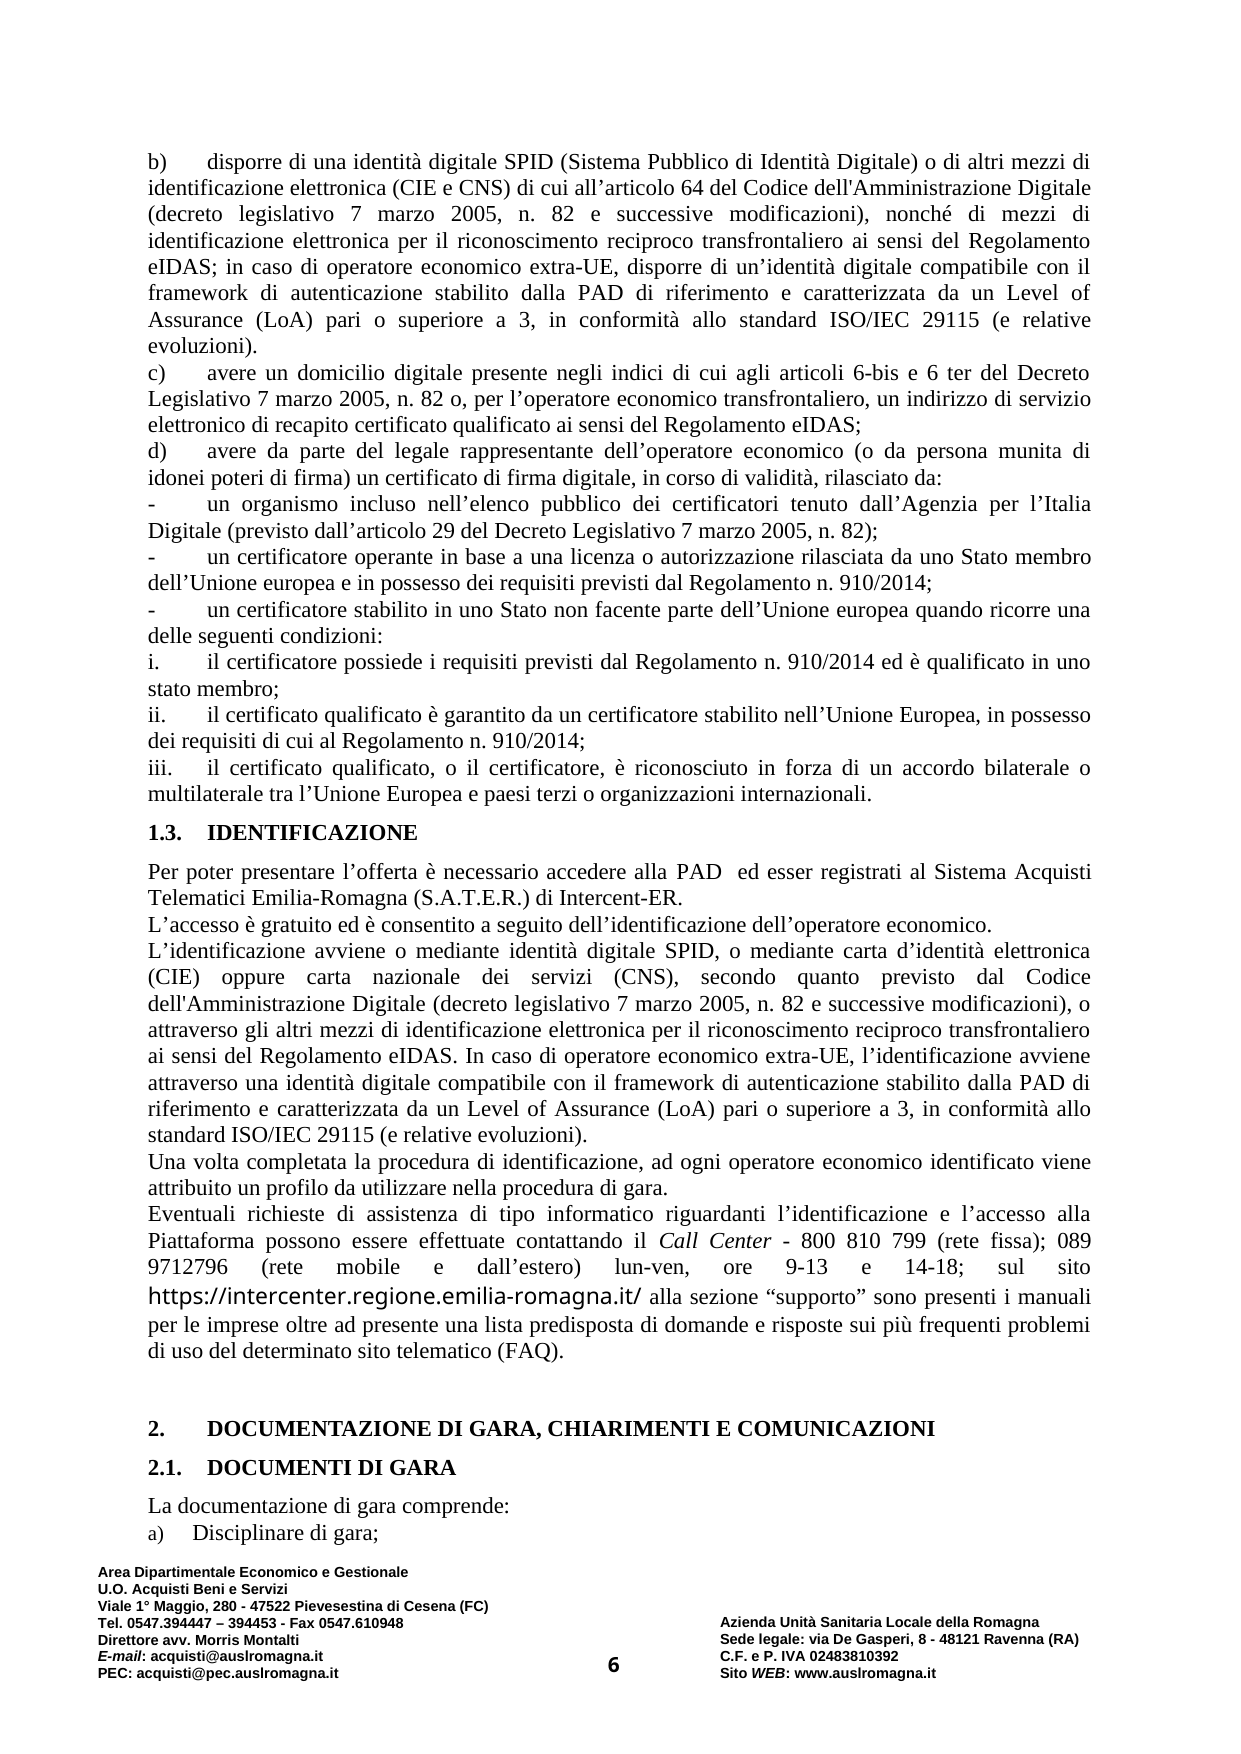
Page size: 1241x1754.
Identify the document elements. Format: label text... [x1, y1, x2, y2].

text Per poter presentare l’offerta è necessario accedere alla PAD ed esser registrati al Sistema Acquisti Telematici Emilia-Romagna (S.A.T.E.R.) di Intercent-ER. [148, 858, 1092, 911]
text i. il certificatore possiede i requisiti previsti dal Regolamento n. 910/2014 ed è qualificato in uno stato membro; [148, 648, 1092, 701]
text L’identificazione avviene o mediante identità digitale SPID, o mediante carta d’identità elettronica (CIE) oppure carta nazionale dei servizi (CNS), secondo quanto previsto dal Codice dell'Amministrazione Digitale (decreto legislativo 7 marzo 2005, n. 82 e successive modificazioni), o attraverso gli altri mezzi di identificazione elettronica per il riconoscimento reciproco transfrontaliero ai sensi del Regolamento eIDAS. In caso di operatore economico extra-UE, l’identificazione avviene attraverso una identità digitale compatibile con il framework di autenticazione stabilito dalla PAD di riferimento e caratterizzata da un Level of Assurance (LoA) pari o superiore a 3, in conformità allo standard ISO/IEC 29115 (e relative evoluzioni). [148, 937, 1092, 1148]
subtitle 1.3. IDENTIFICAZIONE [148, 819, 1092, 845]
text L’accesso è gratuito ed è consentito a seguito dell’identificazione dell’operatore economico. [148, 911, 1092, 937]
text Eventuali richieste di assistenza di tipo informatico riguardanti l’identificazione e l’accesso alla Piattaforma possono essere effettuate contattando il Call Center - 800 810 799 (rete fissa); 089 9712796 (rete mobile e dall’estero) lun-ven, ore 9-13 e 14-18; sul sito https://intercenter.regione.emilia-romagna.it/ alla sezione “supporto” sono presenti i manuali per le imprese oltre ad presente una lista predisposta di domande e risposte sui più frequenti problemi di uso del determinato sito telematico (FAQ). [148, 1201, 1092, 1363]
title 2. DOCUMENTAZIONE DI GARA, CHIARIMENTI E COMUNICAZIONI [148, 1415, 1092, 1441]
text - un organismo incluso nell’elenco pubblico dei certificatori tenuto dall’Agenzia per l’Italia Digitale (previsto dall’articolo 29 del Decreto Legislativo 7 marzo 2005, n. 82); [148, 490, 1092, 543]
text ii. il certificato qualificato è garantito da un certificatore stabilito nell’Unione Europea, in possesso dei requisiti di cui al Regolamento n. 910/2014; [148, 701, 1092, 754]
text c) avere un domicilio digitale presente negli indici di cui agli articoli 6-bis e 6 ter del Decreto Legislativo 7 marzo 2005, n. 82 o, per l’operatore economico transfrontaliero, un indirizzo di servizio elettronico di recapito certificato qualificato ai sensi del Regolamento eIDAS; [148, 358, 1092, 438]
list Disciplinare di gara; [148, 1519, 1092, 1545]
text iii. il certificato qualificato, o il certificatore, è riconosciuto in forza di un accordo bilaterale o multilaterale tra l’Unione Europea e paesi terzi o organizzazioni internazionali. [148, 754, 1092, 807]
subtitle 2.1. DOCUMENTI DI GARA [148, 1454, 1092, 1480]
text La documentazione di gara comprende: [148, 1493, 1092, 1519]
text - un certificatore operante in base a una licenza o autorizzazione rilasciata da uno Stato membro dell’Unione europea e in possesso dei requisiti previsti dal Regolamento n. 910/2014; [148, 543, 1092, 596]
text Una volta completata la procedura di identificazione, ad ogni operatore economico identificato viene attribuito un profilo da utilizzare nella procedura di gara. [148, 1148, 1092, 1201]
text - un certificatore stabilito in uno Stato non facente parte dell’Unione europea quando ricorre una delle seguenti condizioni: [148, 596, 1092, 648]
text b) disporre di una identità digitale SPID (Sistema Pubblico di Identità Digitale) o di altri mezzi di identificazione elettronica (CIE e CNS) di cui all’articolo 64 del Codice dell'Amministrazione Digitale (decreto legislativo 7 marzo 2005, n. 82 e successive modificazioni), nonché di mezzi di identificazione elettronica per il riconoscimento reciproco transfrontaliero ai sensi del Regolamento eIDAS; in caso di operatore economico extra-UE, disporre di un’identità digitale compatibile con il framework di autenticazione stabilito dalla PAD di riferimento e caratterizzata da un Level of Assurance (LoA) pari o superiore a 3, in conformità allo standard ISO/IEC 29115 (e relative evoluzioni). [148, 148, 1092, 358]
text d) avere da parte del legale rappresentante dell’operatore economico (o da persona munita di idonei poteri di firma) un certificato di firma digitale, in corso di validità, rilasciato da: [148, 438, 1092, 490]
